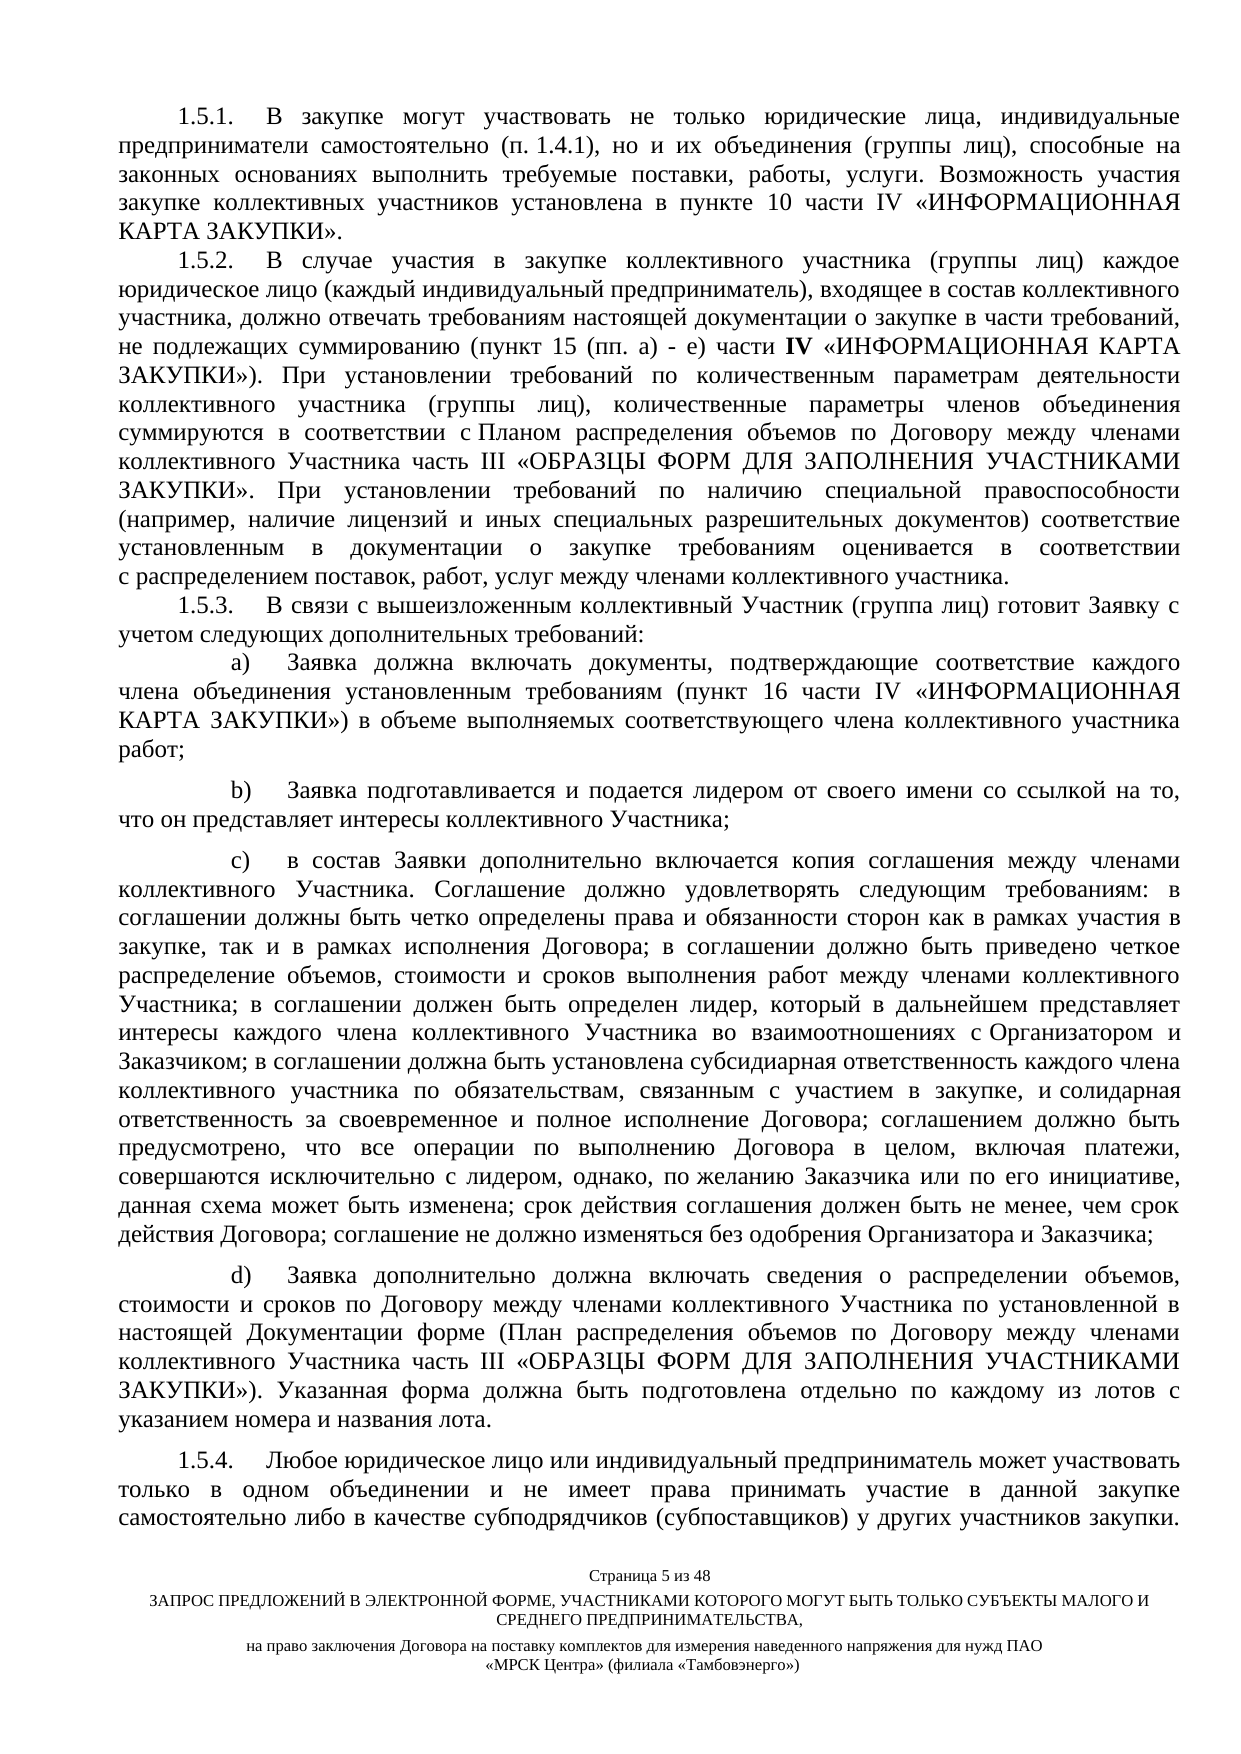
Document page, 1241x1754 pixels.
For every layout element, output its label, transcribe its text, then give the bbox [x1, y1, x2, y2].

list Заявка подготавливается и подается лидером от своего имени со ссылкой на то, что он представляет интересы коллективного Участника; [118, 775, 1181, 832]
list Заявка дополнительно должна включать сведения о распределении объемов, стоимости и сроков по Договору между членами коллективного Участника по установленной в настоящей Документации форме (План распределения объемов по Договору между членами коллективного Участника часть III «ОБРАЗЦЫ ФОРМ ДЛЯ ЗАПОЛНЕНИЯ УЧАСТНИКАМИ ЗАКУПКИ»). Указанная форма должна быть подготовлена отдельно по каждому из лотов с указанием номера и названия лота. [118, 1260, 1181, 1432]
subtitle В связи с вышеизложенным коллективный Участник (группа лиц) готовит Заявку с учетом следующих дополнительных требований: [118, 590, 1181, 647]
subtitle В случае участия в закупке коллективного участника (группы лиц) каждое юридическое лицо (каждый индивидуальный предприниматель), входящее в состав коллективного участника, должно отвечать требованиям настоящей документации о закупке в части требований, не подлежащих суммированию (пункт 15 (пп. а) - е) части IV «ИНФОРМАЦИОННАЯ КАРТА ЗАКУПКИ»). При установлении требований по количественным параметрам деятельности коллективного участника (группы лиц), количественные параметры членов объединения суммируются в соответствии с Планом распределения объемов по Договору между членами коллективного Участника часть III «ОБРАЗЦЫ ФОРМ ДЛЯ ЗАПОЛНЕНИЯ УЧАСТНИКАМИ ЗАКУПКИ». При установлении требований по наличию специальной правоспособности (например, наличие лицензий и иных специальных разрешительных документов) соответствие установленным в документации о закупке требованиям оценивается в соответствии с распределением поставок, работ, услуг между членами коллективного участника. [118, 245, 1181, 590]
subtitle В закупке могут участвовать не только юридические лица, индивидуальные предприниматели самостоятельно (п. 1.4.1), но и их объединения (группы лиц), способные на законных основаниях выполнить требуемые поставки, работы, услуги. Возможность участия закупке коллективных участников установлена в пункте 10 части IV «ИНФОРМАЦИОННАЯ КАРТА ЗАКУПКИ». [118, 101, 1181, 245]
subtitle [118, 1445, 1181, 1531]
list в состав Заявки дополнительно включается копия соглашения между членами коллективного Участника. Соглашение должно удовлетворять следующим требованиям: в соглашении должны быть четко определены права и обязанности сторон как в рамках участия в закупке, так и в рамках исполнения Договора; в соглашении должно быть приведено четкое распределение объемов, стоимости и сроков выполнения работ между членами коллективного Участника; в соглашении должен быть определен лидер, который в дальнейшем представляет интересы каждого члена коллективного Участника во взаимоотношениях с Организатором и Заказчиком; в соглашении должна быть установлена субсидиарная ответственность каждого члена коллективного участника по обязательствам, связанным с участием в закупке, и солидарная ответственность за своевременное и полное исполнение Договора; соглашением должно быть предусмотрено, что все операции по выполнению Договора в целом, включая платежи, совершаются исключительно с лидером, однако, по желанию Заказчика или по его инициативе, данная схема может быть изменена; срок действия соглашения должен быть не менее, чем срок действия Договора; соглашение не должно изменяться без одобрения Организатора и Заказчика; [118, 845, 1181, 1247]
list Заявка должна включать документы, подтверждающие соответствие каждого члена объединения установленным требованиям (пункт 16 части IV «ИНФОРМАЦИОННАЯ КАРТА ЗАКУПКИ») в объеме выполняемых соответствующего члена коллективного участника работ; [118, 647, 1181, 762]
